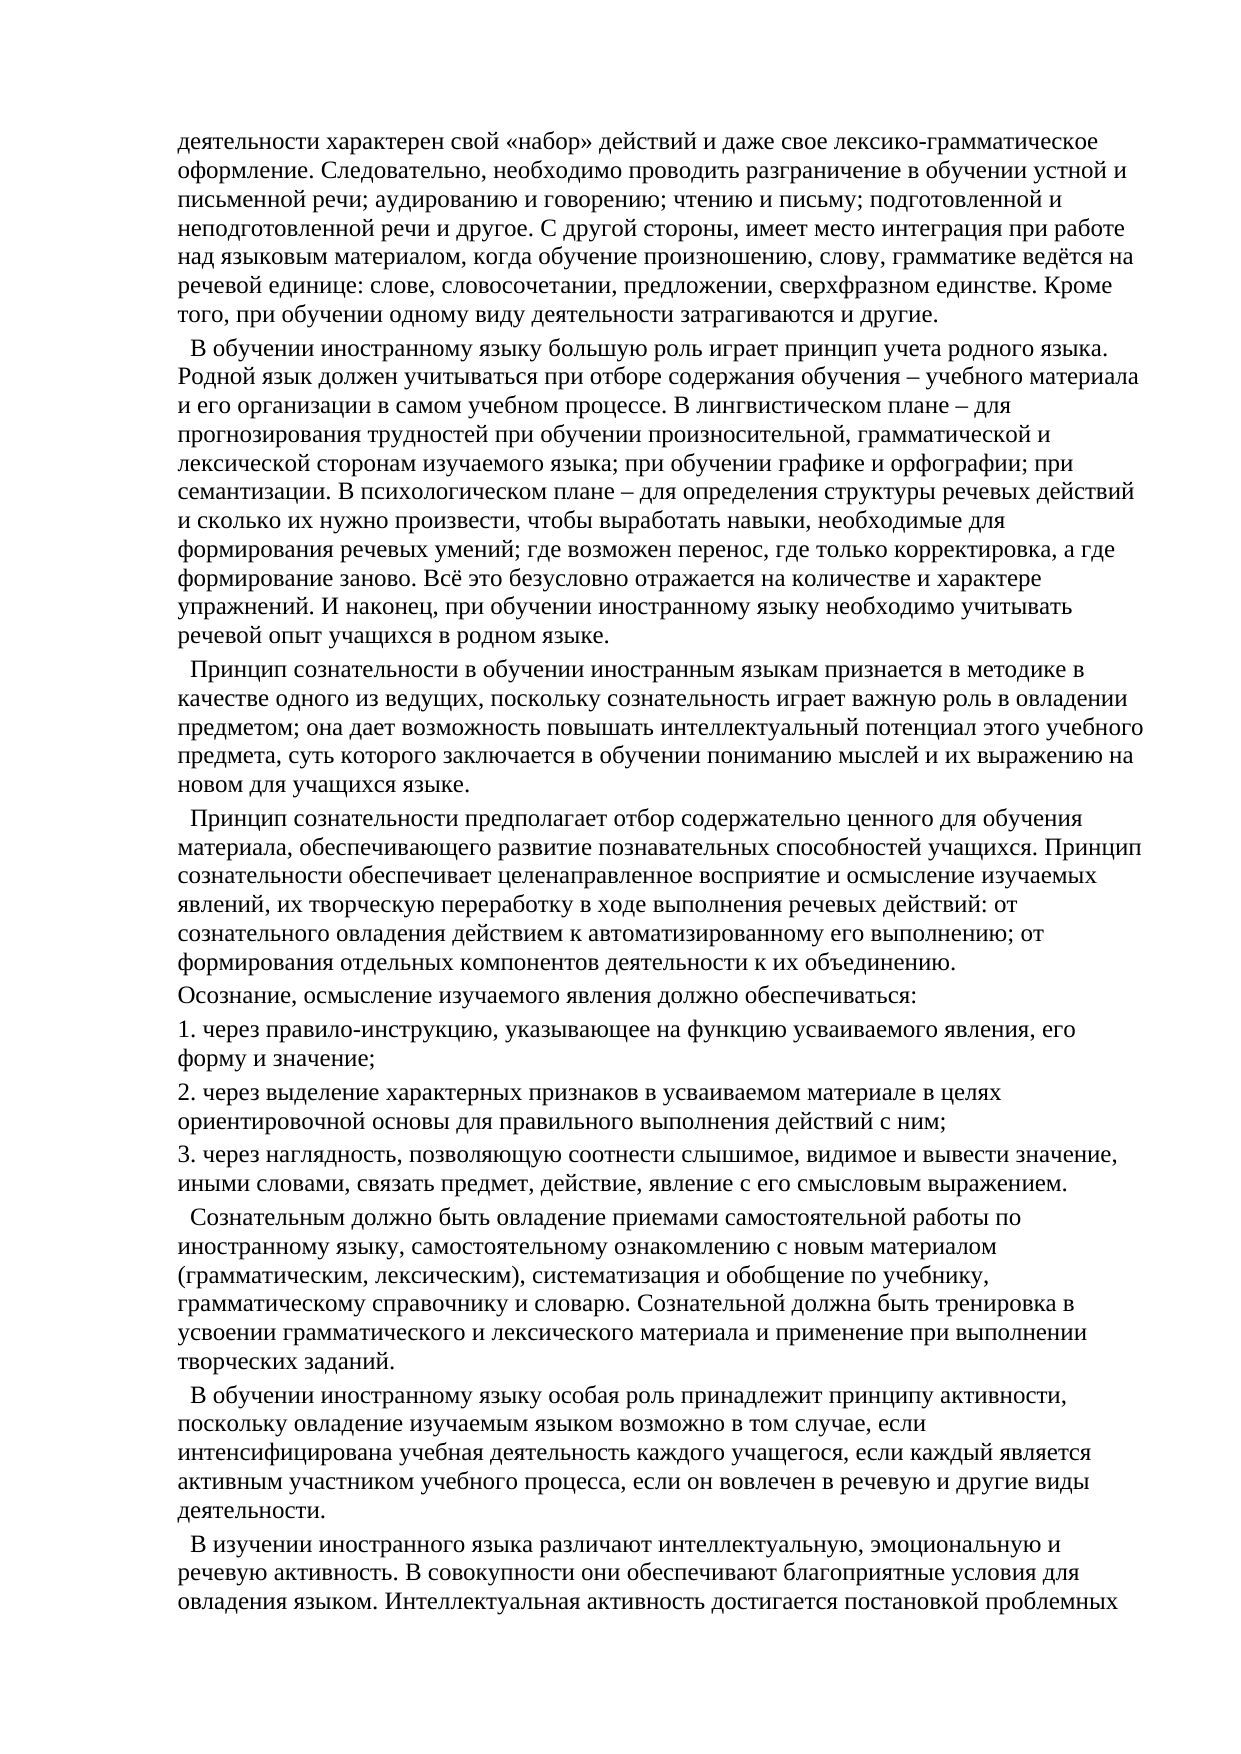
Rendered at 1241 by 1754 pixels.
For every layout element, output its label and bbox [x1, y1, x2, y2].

table_header [174, 118, 1148, 1618]
